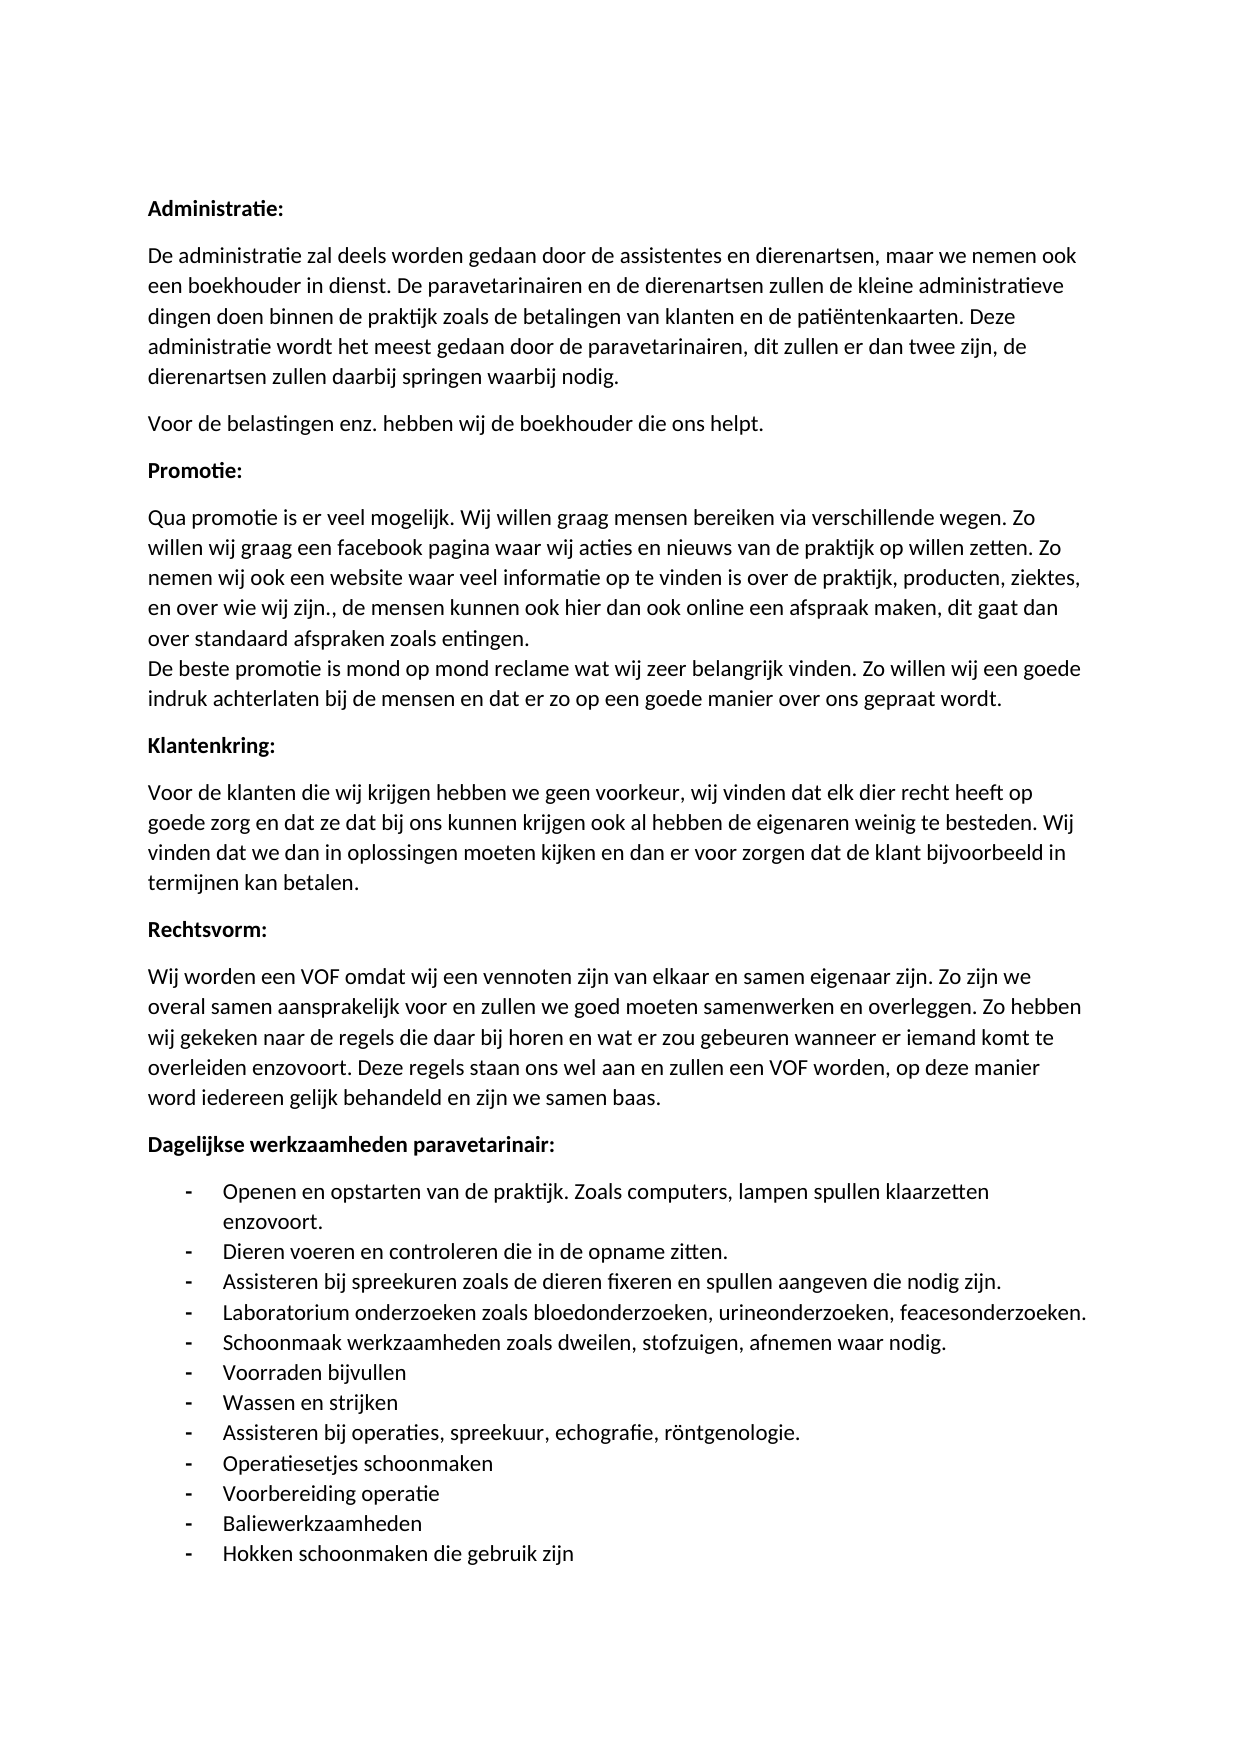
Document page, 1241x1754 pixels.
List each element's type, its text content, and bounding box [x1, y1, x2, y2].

list Wassen en strijken [185, 1388, 1093, 1416]
list Laboratorium onderzoeken zoals bloedonderzoeken, urineonderzoeken, feacesonderzoeken. [185, 1298, 1093, 1326]
list Voorraden bijvullen [185, 1358, 1093, 1386]
list Voorbereiding operatie [185, 1479, 1093, 1507]
list Openen en opstarten van de praktijk. Zoals computers, lampen spullen klaarzetten enzovoort. [185, 1177, 1093, 1235]
text Klantenkring: [148, 731, 1093, 759]
list Assisteren bij spreekuren zoals de dieren fixeren en spullen aangeven die nodig zijn. [185, 1267, 1093, 1295]
text De administratie zal deels worden gedaan door de assistentes en dierenartsen, maar we nemen ook een boekhouder in dienst. De paravetarinairen en de dierenartsen zullen de kleine administratieve dingen doen binnen de praktijk zoals de betalingen van klanten en de patiëntenkaarten. Deze administratie wordt het meest gedaan door de paravetarinairen, dit zullen er dan twee zijn, de dierenartsen zullen daarbij springen waarbij nodig. [148, 241, 1093, 390]
text Administratie: [148, 194, 1093, 222]
list Schoonmaak werkzaamheden zoals dweilen, stofzuigen, afnemen waar nodig. [185, 1328, 1093, 1356]
text Wij worden een VOF omdat wij een vennoten zijn van elkaar en samen eigenaar zijn. Zo zijn we overal samen aansprakelijk voor en zullen we goed moeten samenwerken en overleggen. Zo hebben wij gekeken naar de regels die daar bij horen en wat er zou gebeuren wanneer er iemand komt te overleiden enzovoort. Deze regels staan ons wel aan en zullen een VOF worden, op deze manier word iedereen gelijk behandeld en zijn we samen baas. [148, 962, 1093, 1111]
list Operatiesetjes schoonmaken [185, 1449, 1093, 1477]
list Dieren voeren en controleren die in de opname zitten. [185, 1237, 1093, 1265]
text Voor de belastingen enz. hebben wij de boekhouder die ons helpt. [148, 409, 1093, 437]
list Baliewerkzaamheden [185, 1509, 1093, 1537]
text Qua promotie is er veel mogelijk. Wij willen graag mensen bereiken via verschillende wegen. Zo willen wij graag een facebook pagina waar wij acties en nieuws van de praktijk op willen zetten. Zo nemen wij ook een website waar veel informatie op te vinden is over de praktijk, producten, ziektes, en over wie wij zijn., de mensen kunnen ook hier dan ook online een afspraak maken, dit gaat dan over standaard afspraken zoals entingen. De beste promotie is mond op mond reclame wat wij zeer belangrijk vinden. Zo willen wij een goede indruk achterlaten bij de mensen en dat er zo op een goede manier over ons gepraat wordt. [148, 503, 1093, 712]
list Assisteren bij operaties, spreekuur, echografie, röntgenologie. [185, 1418, 1093, 1446]
text Rechtsvorm: [148, 915, 1093, 943]
list Hokken schoonmaken die gebruik zijn [185, 1539, 1093, 1567]
text Dagelijkse werkzaamheden paravetarinair: [148, 1130, 1093, 1158]
text Voor de klanten die wij krijgen hebben we geen voorkeur, wij vinden dat elk dier recht heeft op goede zorg en dat ze dat bij ons kunnen krijgen ook al hebben de eigenaren weinig te besteden. Wij vinden dat we dan in oplossingen moeten kijken en dan er voor zorgen dat de klant bijvoorbeeld in termijnen kan betalen. [148, 778, 1093, 896]
text Promotie: [148, 456, 1093, 484]
